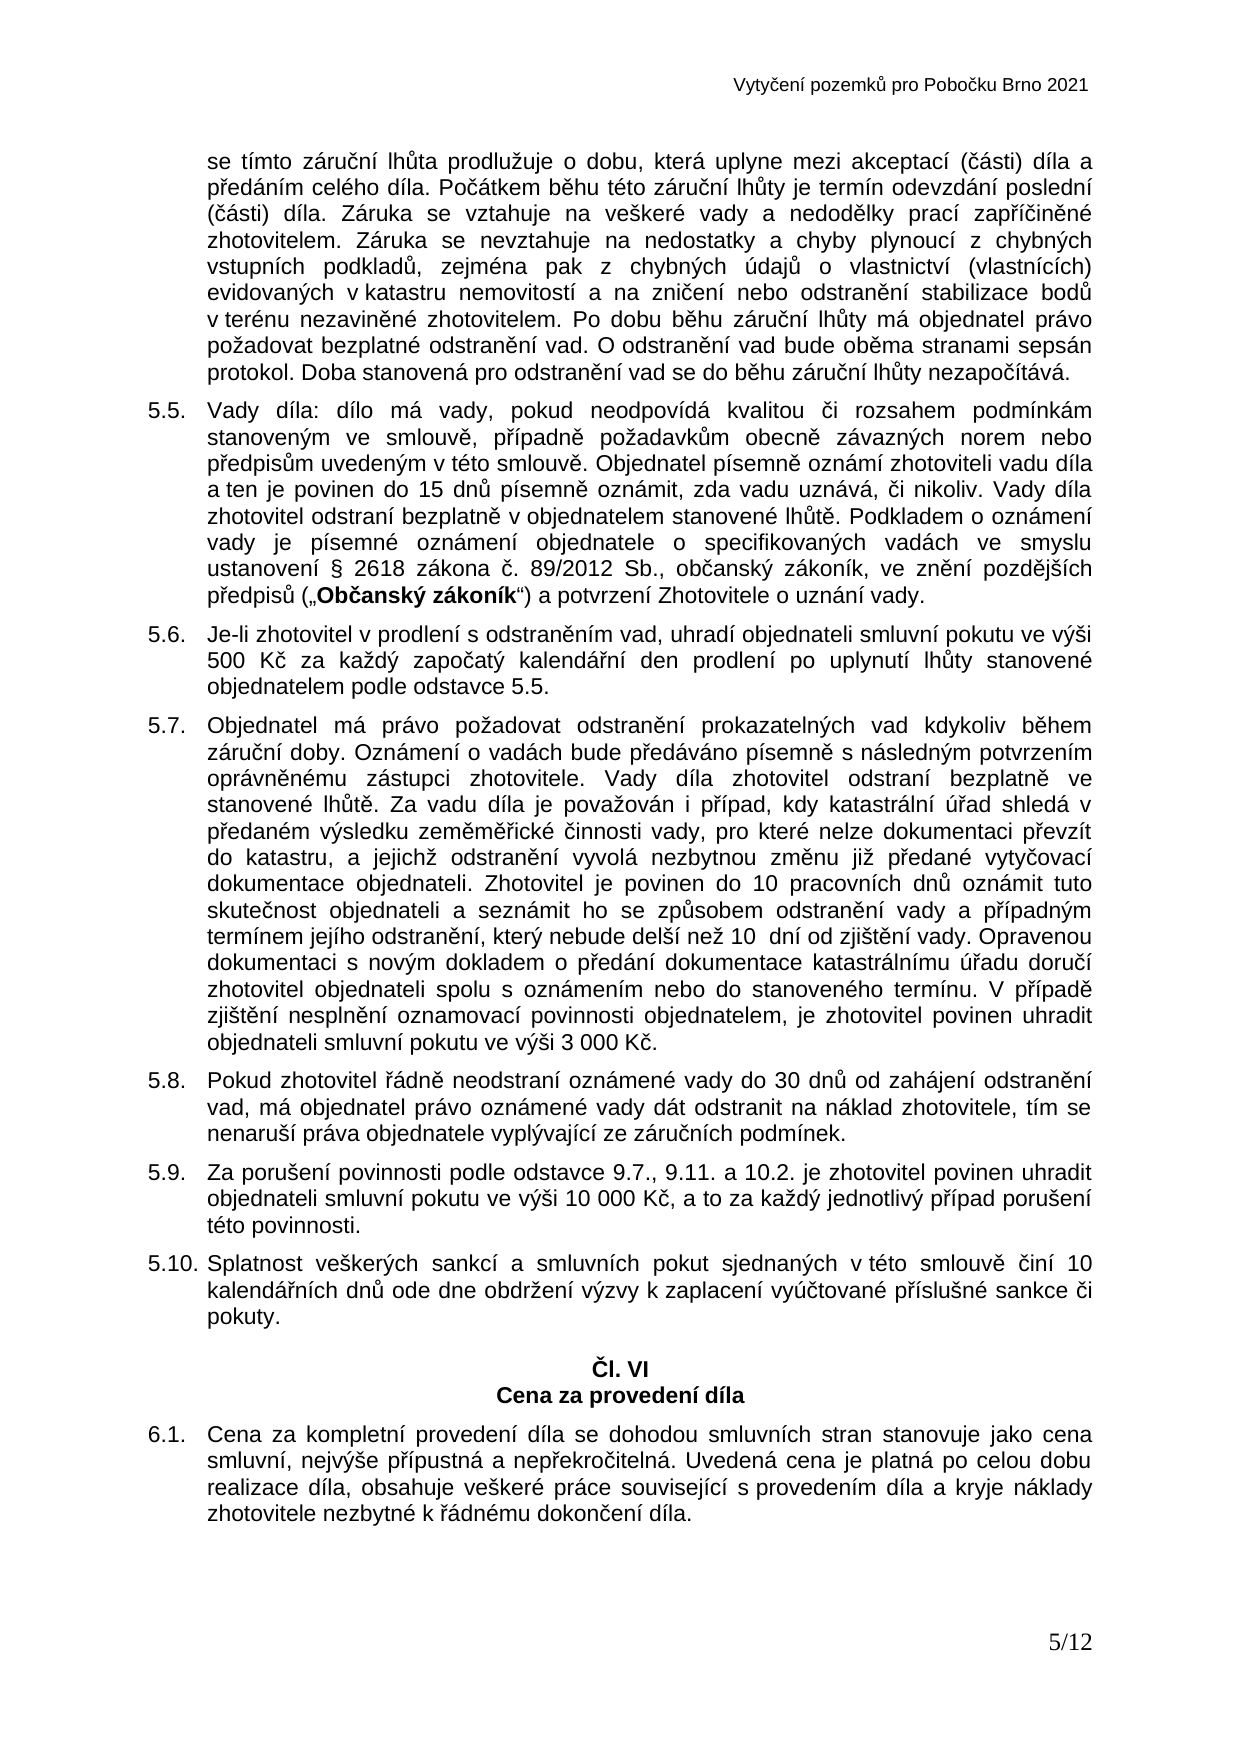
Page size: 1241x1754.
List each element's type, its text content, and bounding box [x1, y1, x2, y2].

list Je-li zhotovitel v prodlení s odstraněním vad, uhradí objednateli smluvní pokutu ve výši 500 Kč za každý započatý kalendářní den prodlení po uplynutí lhůty stanovené objednatelem podle odstavce 5.5. [148, 621, 1093, 700]
list Pokud zhotovitel řádně neodstraní oznámené vady do 30 dnů od zahájení odstranění vad, má objednatel právo oznámené vady dát odstranit na náklad zhotovitele, tím se nenaruší práva objednatele vyplývající ze záručních podmínek. [148, 1067, 1093, 1146]
list Objednatel má právo požadovat odstranění prokazatelných vad kdykoliv během záruční doby. Oznámení o vadách bude předáváno písemně s následným potvrzením oprávněnému zástupci zhotovitele. Vady díla zhotovitel odstraní bezplatně ve stanovené lhůtě. Za vadu díla je považován i případ, kdy katastrální úřad shledá v předaném výsledku zeměměřické činnosti vady, pro které nelze dokumentaci převzít do katastru, a jejichž odstranění vyvolá nezbytnou změnu již předané vytyčovací dokumentace objednateli. Zhotovitel je povinen do 10 pracovních dnů oznámit tuto skutečnost objednateli a seznámit ho se způsobem odstranění vady a případným termínem jejího odstranění, který nebude delší než 10 dní od zjištění vady. Opravenou dokumentaci s novým dokladem o předání dokumentace katastrálnímu úřadu doručí zhotovitel objednateli spolu s oznámením nebo do stanoveného termínu. V případě zjištění nesplnění oznamovací povinnosti objednatelem, je zhotovitel povinen uhradit objednateli smluvní pokutu ve výši 3 000 Kč. [148, 712, 1093, 1055]
subtitle Cena za provedení díla [148, 1382, 1093, 1408]
list Splatnost veškerých sankcí a smluvních pokut sjednaných v této smlouvě činí 10 kalendářních dnů ode dne obdržení výzvy k zaplacení vyúčtované příslušné sankce či pokuty. [148, 1250, 1093, 1329]
list Cena za kompletní provedení díla se dohodou smluvních stran stanovuje jako cena smluvní, nejvýše přípustná a nepřekročitelná. Uvedená cena je platná po celou dobu realizace díla, obsahuje veškeré práce související s provedením díla a kryje náklady zhotovitele nezbytné k řádnému dokončení díla. [148, 1421, 1093, 1526]
list Vady díla: dílo má vady, pokud neodpovídá kvalitou či rozsahem podmínkám stanoveným ve smlouvě, případně požadavkům obecně závazných norem nebo předpisům uvedeným v této smlouvě. Objednatel písemně oznámí zhotoviteli vadu díla a ten je povinen do 15 dnů písemně oznámit, zda vadu uznává, či nikoliv. Vady díla zhotovitel odstraní bezplatně v objednatelem stanovené lhůtě. Podkladem o oznámení vady je písemné oznámení objednatele o specifikovaných vadách ve smyslu ustanovení § 2618 zákona č. 89/2012 Sb., občanský zákoník, ve znění pozdějších předpisů („Občanský zákoník“) a potvrzení Zhotovitele o uznání vady. [148, 397, 1093, 608]
subtitle Čl. VI [148, 1356, 1093, 1382]
list Za porušení povinnosti podle odstavce 9.7., 9.11. a 10.2. je zhotovitel povinen uhradit objednateli smluvní pokutu ve výši 10 000 Kč, a to za každý jednotlivý případ porušení této povinnosti. [148, 1159, 1093, 1238]
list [148, 148, 1093, 385]
